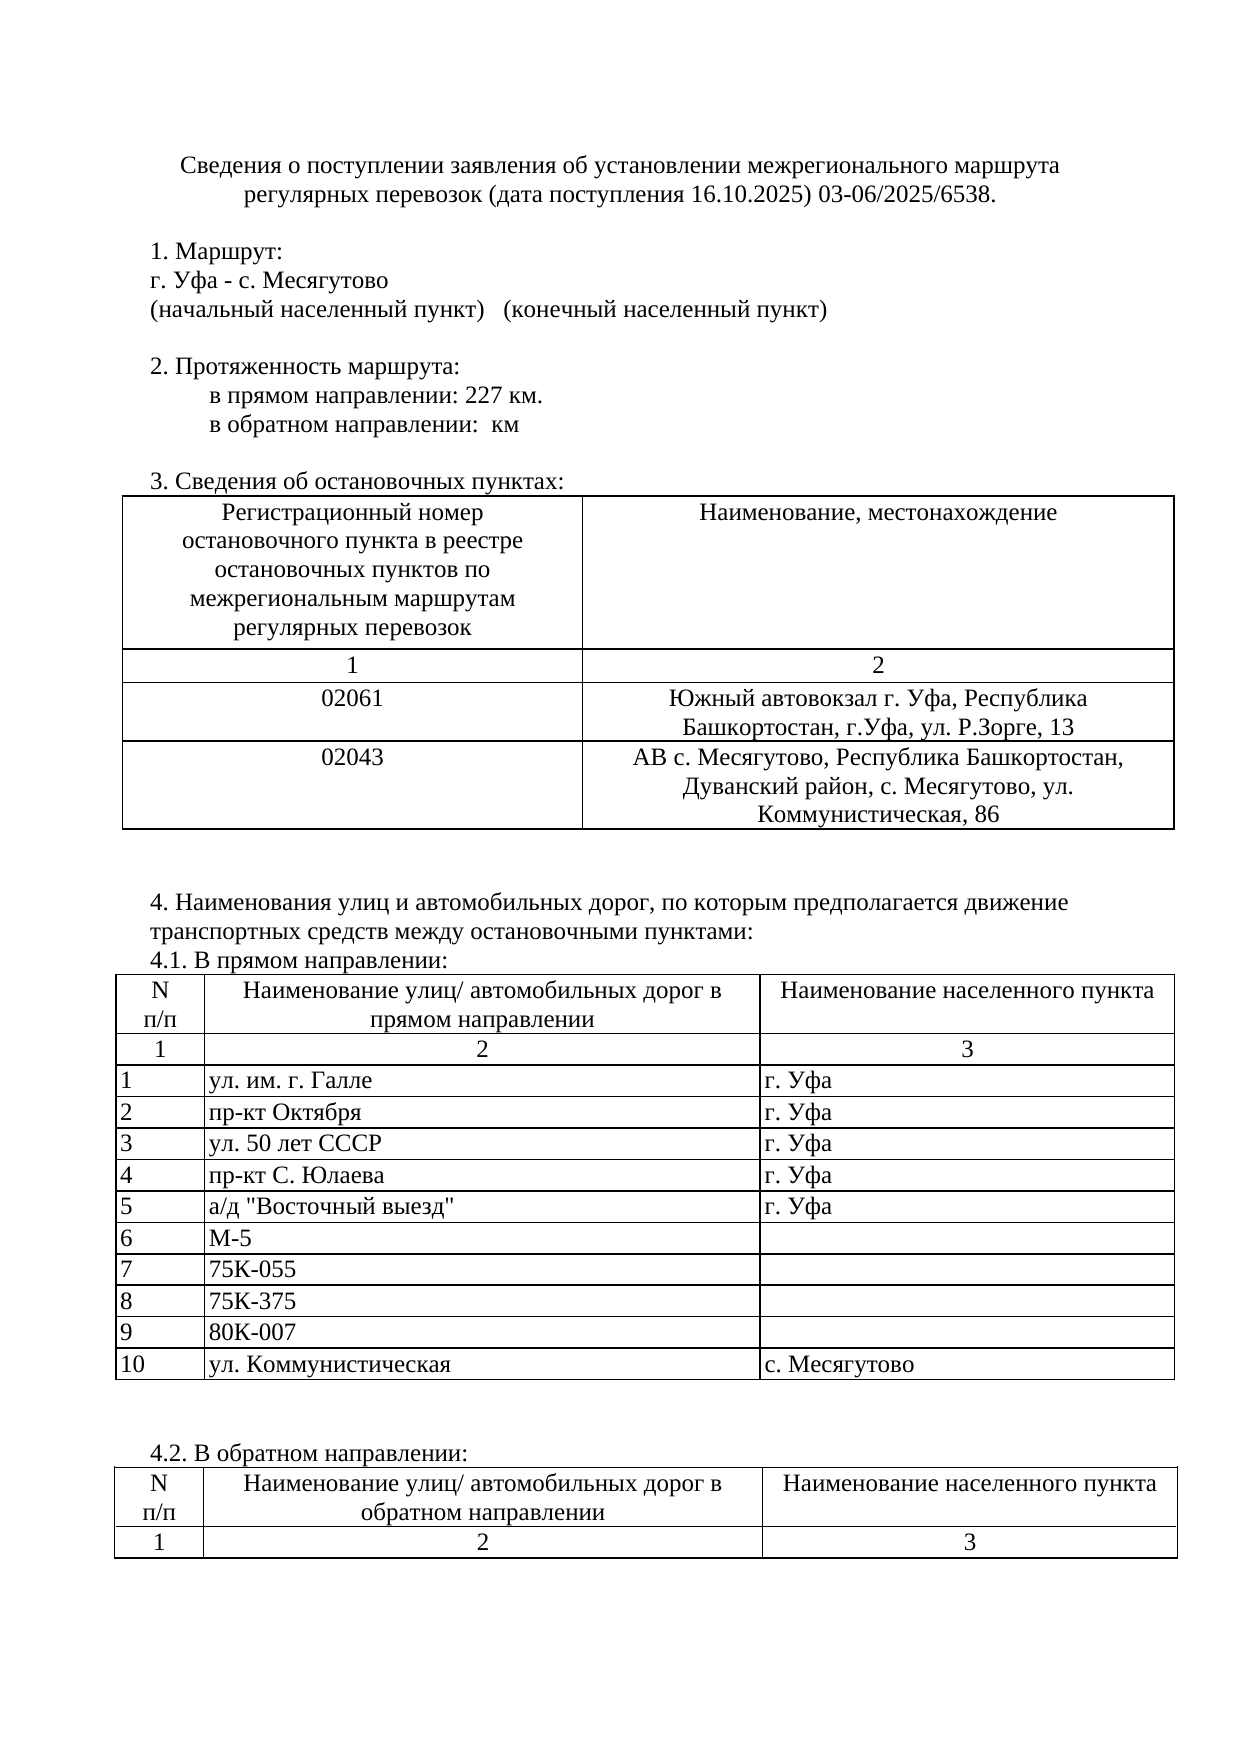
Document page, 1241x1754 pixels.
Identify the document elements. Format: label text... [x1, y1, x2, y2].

table_header Наименование улиц/ автомобильных дорог в обратном направлении [204, 1468, 762, 1526]
table_cell 8 [117, 1286, 204, 1316]
table_cell [761, 1255, 1174, 1284]
table_header Наименование населенного пункта [761, 975, 1174, 1033]
text 4.2. В обратном направлении: [150, 1438, 1090, 1466]
table_cell [761, 1317, 1174, 1347]
table_cell г. Уфа [761, 1160, 1174, 1190]
table_header Регистрационный номер остановочного пункта в реестре остановочных пунктов по межрегиональным маршрутам регулярных перевозок [123, 497, 582, 648]
table_cell 2 [583, 650, 1173, 681]
table_header N п/п [115, 1468, 203, 1526]
text 2. Протяженность маршрута: [150, 351, 1090, 380]
table_cell с. Месягутово [761, 1349, 1174, 1379]
table_cell г. Уфа [761, 1192, 1174, 1221]
table_cell 3 [763, 1526, 1177, 1557]
table_cell АВ с. Месягутово, Республика Башкортостан, Дуванский район, с. Месягутово, ул. Коммунистическая, 86 [583, 742, 1173, 828]
text (начальный населенный пункт) (конечный населенный пункт) [150, 294, 1090, 322]
table_cell 6 [117, 1223, 204, 1253]
text г. Уфа - с. Месягутово [150, 265, 1090, 294]
table_cell Южный автовокзал г. Уфа, Республика Башкортостан, г.Уфа, ул. Р.Зорге, 13 [583, 683, 1173, 740]
table_cell 10 [117, 1349, 204, 1379]
table_cell 7 [117, 1255, 204, 1284]
text в прямом направлении: 227 км. [150, 380, 1090, 409]
table_cell г. Уфа [761, 1129, 1174, 1158]
table_cell пр-кт С. Юлаева [205, 1160, 759, 1190]
table_cell 75К-375 [205, 1286, 759, 1316]
table_cell [761, 1223, 1174, 1253]
text Сведения о поступлении заявления об установлении межрегионального маршрута регулярных перевозок (дата поступления 16.10.2025) 03-06/2025/6538. [150, 150, 1090, 207]
table_cell ул. Коммунистическая [205, 1349, 759, 1379]
table_cell 2 [117, 1097, 204, 1127]
table_cell 9 [117, 1317, 204, 1347]
table_cell 1 [115, 1527, 203, 1557]
text в обратном направлении: км [150, 409, 1090, 437]
table_header Наименование, местонахождение [583, 497, 1173, 648]
table_cell 4 [117, 1160, 204, 1190]
table_cell 1 [117, 1066, 204, 1096]
table_cell 1 [123, 650, 582, 681]
table_cell 02061 [123, 683, 582, 740]
table_cell 3 [761, 1034, 1174, 1064]
table_cell 2 [205, 1034, 759, 1064]
table_cell г. Уфа [761, 1097, 1174, 1127]
table_cell ул. 50 лет СССР [205, 1129, 759, 1158]
table_cell а/д "Восточный выезд" [205, 1192, 759, 1221]
text 3. Сведения об остановочных пунктах: [150, 466, 1090, 495]
table_cell 75К-055 [205, 1255, 759, 1284]
table_header Наименование улиц/ автомобильных дорог в прямом направлении [205, 975, 759, 1033]
table_cell ул. им. г. Галле [205, 1066, 759, 1096]
text 1. Маршрут: [150, 236, 1090, 265]
table_cell 3 [117, 1129, 204, 1158]
table_cell 80К-007 [205, 1317, 759, 1347]
table_cell пр-кт Октября [205, 1097, 759, 1127]
text 4. Наименования улиц и автомобильных дорог, по которым предполагается движение транспортных средств между остановочными пунктами: [150, 887, 1090, 945]
table_cell 1 [117, 1034, 204, 1064]
text 4.1. В прямом направлении: [150, 945, 1090, 973]
table_cell 02043 [123, 742, 582, 828]
table_cell М-5 [205, 1223, 759, 1253]
table_header N п/п [117, 975, 204, 1033]
table_cell г. Уфа [761, 1066, 1174, 1096]
table_header Наименование населенного пункта [763, 1468, 1177, 1526]
table_cell 5 [117, 1192, 204, 1221]
table_cell 2 [204, 1527, 762, 1557]
table_cell [761, 1286, 1174, 1316]
